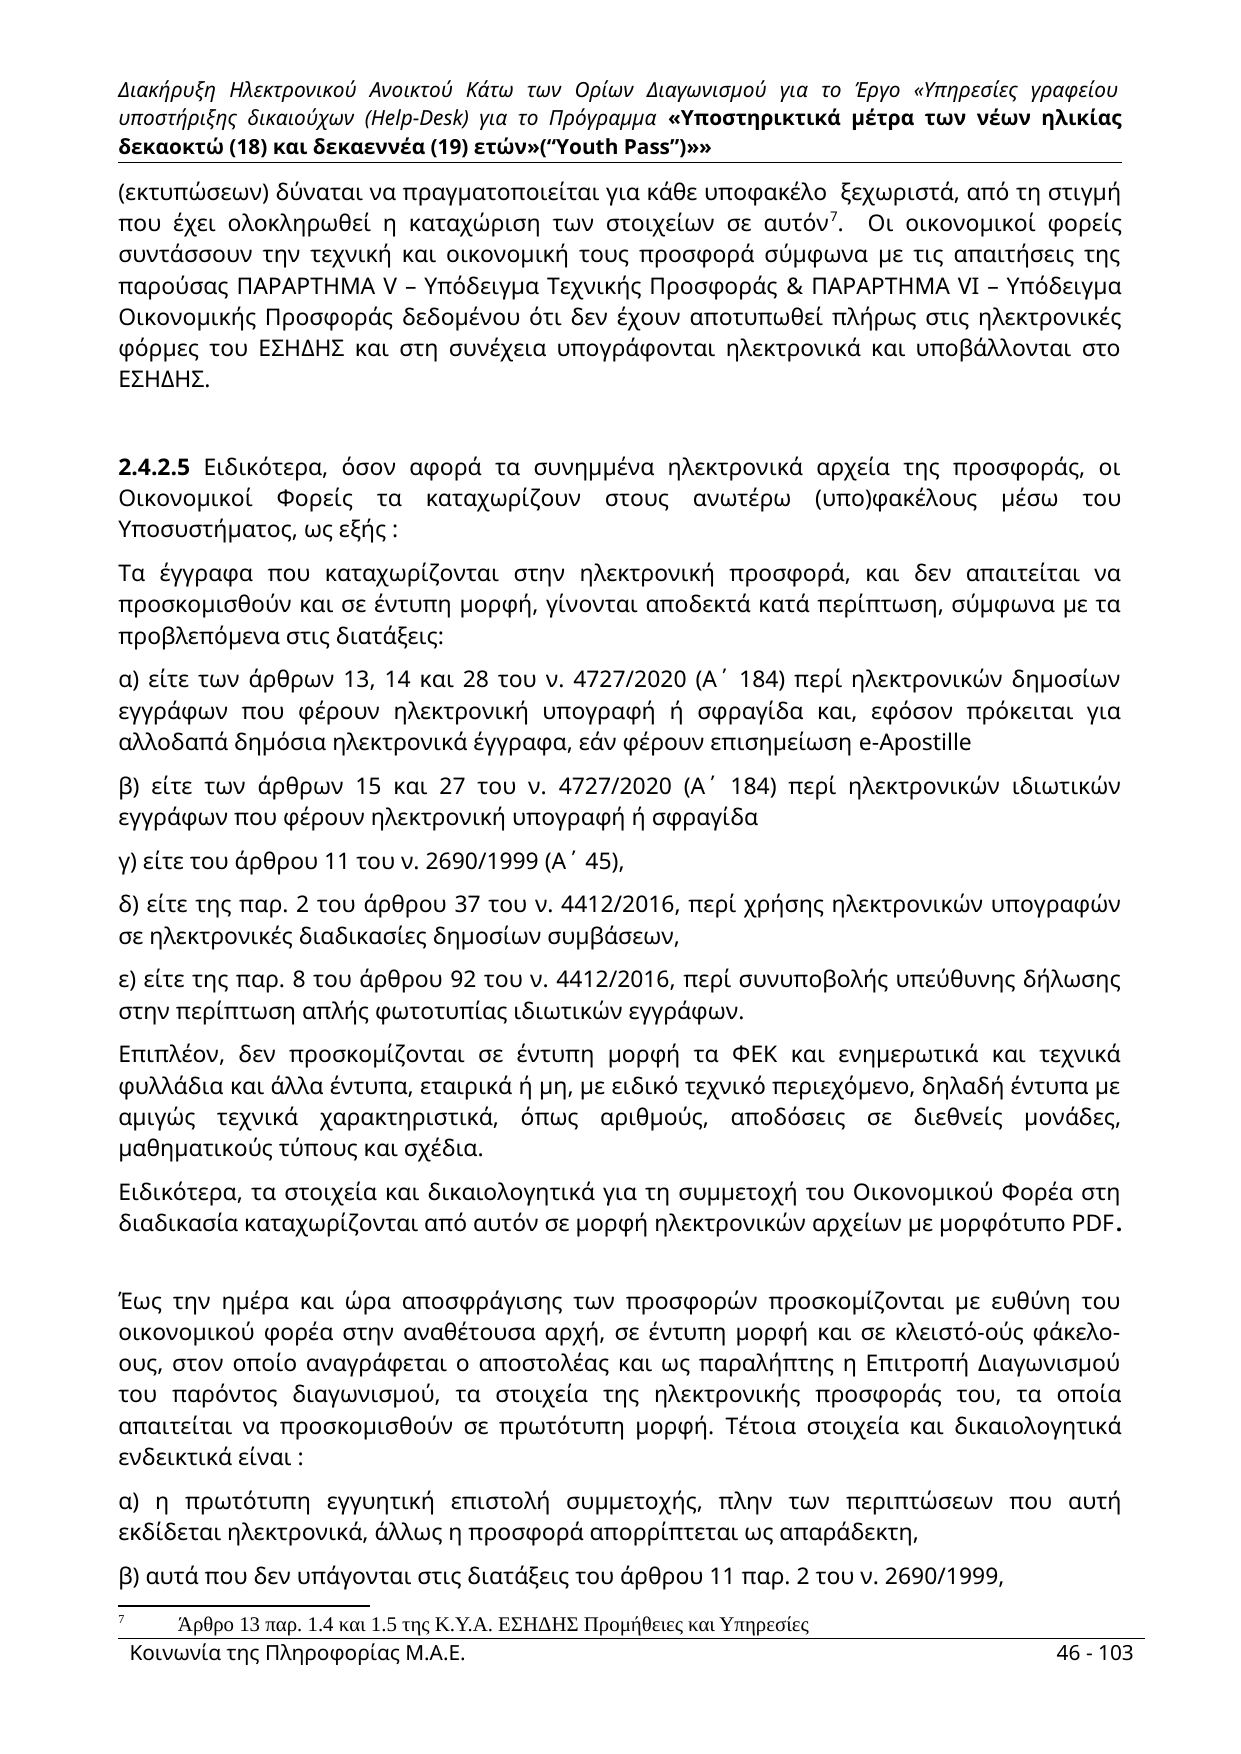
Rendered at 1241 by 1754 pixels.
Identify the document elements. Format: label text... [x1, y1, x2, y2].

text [118, 176, 1122, 395]
text ε) είτε της παρ. 8 του άρθρου 92 του ν. 4412/2016, περί συνυποβολής υπεύθυνης δήλωσης στην περίπτωση απλής φωτοτυπίας ιδιωτικών εγγράφων. [118, 963, 1122, 1026]
text α) η πρωτότυπη εγγυητική επιστολή συμμετοχής, πλην των περιπτώσεων που αυτή εκδίδεται ηλεκτρονικά, άλλως η προσφορά απορρίπτεται ως απαράδεκτη, [118, 1485, 1122, 1547]
text γ) είτε του άρθρου 11 του ν. 2690/1999 (Α΄ 45), [118, 845, 1122, 876]
text β) είτε των άρθρων 15 και 27 του ν. 4727/2020 (Α΄ 184) περί ηλεκτρονικών ιδιωτικών εγγράφων που φέρουν ηλεκτρονική υπογραφή ή σφραγίδα [118, 770, 1122, 832]
text Έως την ημέρα και ώρα αποσφράγισης των προσφορών προσκομίζονται με ευθύνη του οικονομικού φορέα στην αναθέτουσα αρχή, σε έντυπη μορφή και σε κλειστό-ούς φάκελο-ους, στον οποίο αναγράφεται ο αποστολέας και ως παραλήπτης η Επιτροπή Διαγωνισμού του παρόντος διαγωνισμού, τα στοιχεία της ηλεκτρονικής προσφοράς του, τα οποία απαιτείται να προσκομισθούν σε πρωτότυπη μορφή. Τέτοια στοιχεία και δικαιολογητικά ενδεικτικά είναι : [118, 1285, 1122, 1472]
text Τα έγγραφα που καταχωρίζονται στην ηλεκτρονική προσφορά, και δεν απαιτείται να προσκομισθούν και σε έντυπη μορφή, γίνονται αποδεκτά κατά περίπτωση, σύμφωνα με τα προβλεπόμενα στις διατάξεις: [118, 557, 1122, 651]
text δ) είτε της παρ. 2 του άρθρου 37 του ν. 4412/2016, περί χρήσης ηλεκτρονικών υπογραφών σε ηλεκτρονικές διαδικασίες δημοσίων συμβάσεων, [118, 888, 1122, 951]
text Επιπλέον, δεν προσκομίζονται σε έντυπη μορφή τα ΦΕΚ και ενημερωτικά και τεχνικά φυλλάδια και άλλα έντυπα, εταιρικά ή μη, με ειδικό τεχνικό περιεχόμενο, δηλαδή έντυπα με αμιγώς τεχνικά χαρακτηριστικά, όπως αριθμούς, αποδόσεις σε διεθνείς μονάδες, μαθηματικούς τύπους και σχέδια. [118, 1038, 1122, 1163]
text 2.4.2.5 Ειδικότερα, όσον αφορά τα συνημμένα ηλεκτρονικά αρχεία της προσφοράς, οι Οικονομικοί Φορείς τα καταχωρίζουν στους ανωτέρω (υπο)φακέλους μέσω του Υποσυστήματος, ως εξής : [118, 451, 1122, 545]
text β) αυτά που δεν υπάγονται στις διατάξεις του άρθρου 11 παρ. 2 του ν. 2690/1999, [118, 1560, 1122, 1591]
text Ειδικότερα, τα στοιχεία και δικαιολογητικά για τη συμμετοχή του Οικονομικού Φορέα στη διαδικασία καταχωρίζονται από αυτόν σε μορφή ηλεκτρονικών αρχείων με μορφότυπο PDF. [118, 1176, 1122, 1270]
text α) είτε των άρθρων 13, 14 και 28 του ν. 4727/2020 (Α΄ 184) περί ηλεκτρονικών δημοσίων εγγράφων που φέρουν ηλεκτρονική υπογραφή ή σφραγίδα και, εφόσον πρόκειται για αλλοδαπά δημόσια ηλεκτρονικά έγγραφα, εάν φέρουν επισημείωση e-Apostille [118, 663, 1122, 757]
